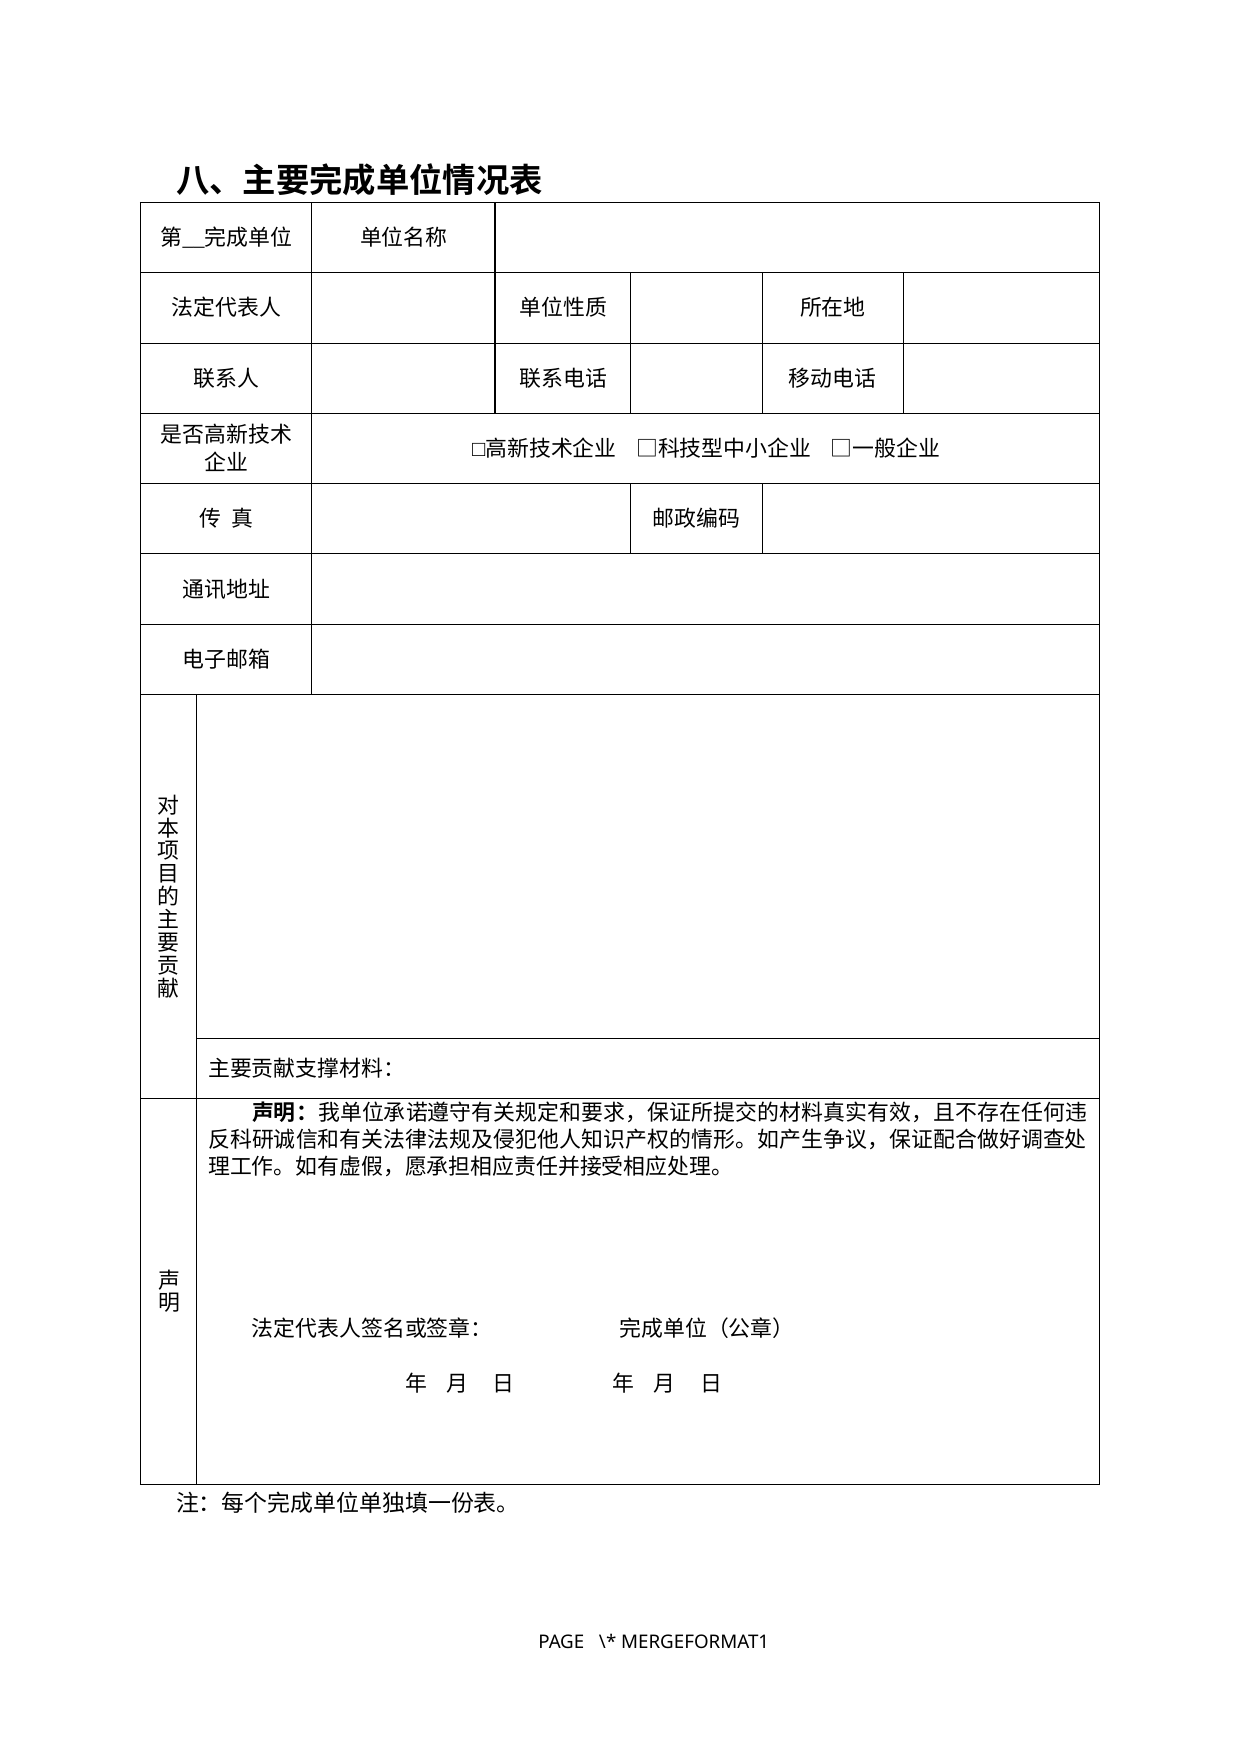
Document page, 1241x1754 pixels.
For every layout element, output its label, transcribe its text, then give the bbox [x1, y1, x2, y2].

table_header 第__完成单位 [141, 203, 311, 272]
table_cell [197, 695, 1099, 1038]
table_cell [631, 344, 762, 413]
table_cell [904, 273, 1099, 342]
table_cell 所在地 [763, 273, 903, 342]
table_cell 电子邮箱 [141, 625, 311, 694]
table_cell 主要贡献支撑材料： [197, 1039, 1099, 1097]
table_cell 法定代表人 [141, 273, 311, 342]
table_cell [312, 273, 494, 342]
table_cell 联系人 [141, 344, 311, 413]
table_cell [312, 344, 494, 413]
table_cell □高新技术企业 □科技型中小企业 □一般企业 [312, 414, 1099, 483]
table_cell [312, 625, 1099, 694]
table_cell 声明 [141, 1099, 196, 1484]
table_cell 是否高新技术企业 [141, 414, 311, 483]
table_cell 移动电话 [763, 344, 903, 413]
text 注：每个完成单位单独填一份表。 [130, 1485, 1110, 1518]
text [130, 153, 1110, 202]
table_cell 传 真 [141, 484, 311, 553]
table_cell 邮政编码 [631, 484, 762, 553]
table_cell 对本项目的主要贡献 [141, 695, 196, 1097]
table_cell [763, 484, 1099, 553]
table_cell 通讯地址 [141, 554, 311, 624]
table_cell [312, 554, 1099, 624]
table_cell [631, 273, 762, 342]
table_cell 联系电话 [496, 344, 630, 413]
table_cell [312, 484, 630, 553]
table_cell 声明：我单位承诺遵守有关规定和要求，保证所提交的材料真实有效，且不存在任何违反科研诚信和有关法律法规及侵犯他人知识产权的情形。如产生争议，保证配合做好调查处理工作。如有虚假，愿承担相应责任并接受相应处理。 法定代表人签名或签章： 完成单位（公章） 年 月 日 年 月 日 [197, 1099, 1099, 1484]
table_cell [904, 344, 1099, 413]
table_header 单位名称 [312, 203, 494, 272]
table_cell 单位性质 [496, 273, 630, 342]
table_header [496, 203, 1099, 272]
